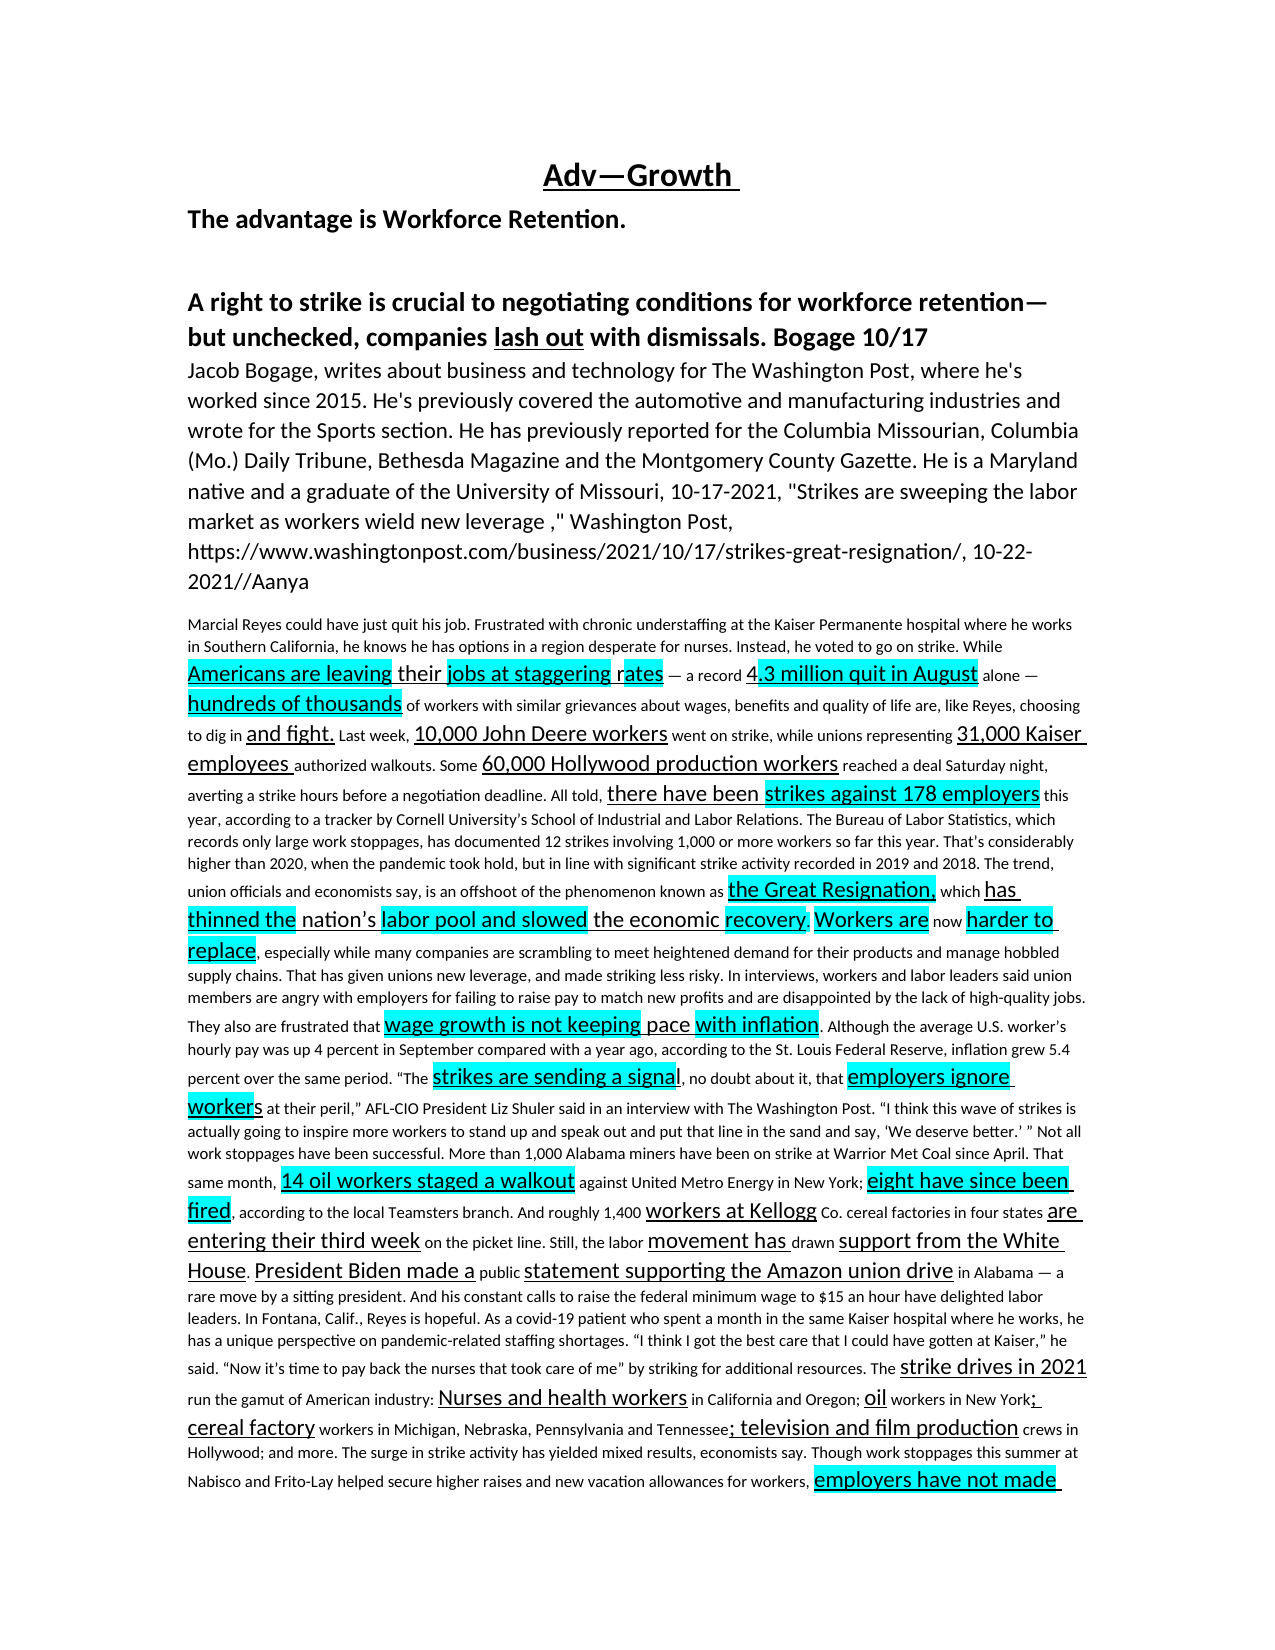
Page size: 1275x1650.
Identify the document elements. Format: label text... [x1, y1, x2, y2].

subtitle Adv—Growth [187, 154, 1087, 195]
subtitle A right to strike is crucial to negotiating conditions for workforce retention—but unchecked, companies lash out with dismissals. Bogage 10/17 [187, 285, 1087, 353]
subtitle The advantage is Workforce Retention. [187, 202, 1087, 235]
text Jacob Bogage, writes about business and technology for The Washington Post, where he's worked since 2015. He's previously covered the automotive and manufacturing industries and wrote for the Sports section. He has previously reported for the Columbia Missourian, Columbia (Mo.) Daily Tribune, Bethesda Magazine and the Montgomery County Gazette. He is a Maryland native and a graduate of the University of Missouri, 10-17-2021, "Strikes are sweeping the labor market as workers wield new leverage ," Washington Post, https://www.washingtonpost.com/business/2021/10/17/strikes-great-resignation/, 10-22-2021//Aanya [187, 356, 1087, 596]
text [187, 614, 1087, 1493]
